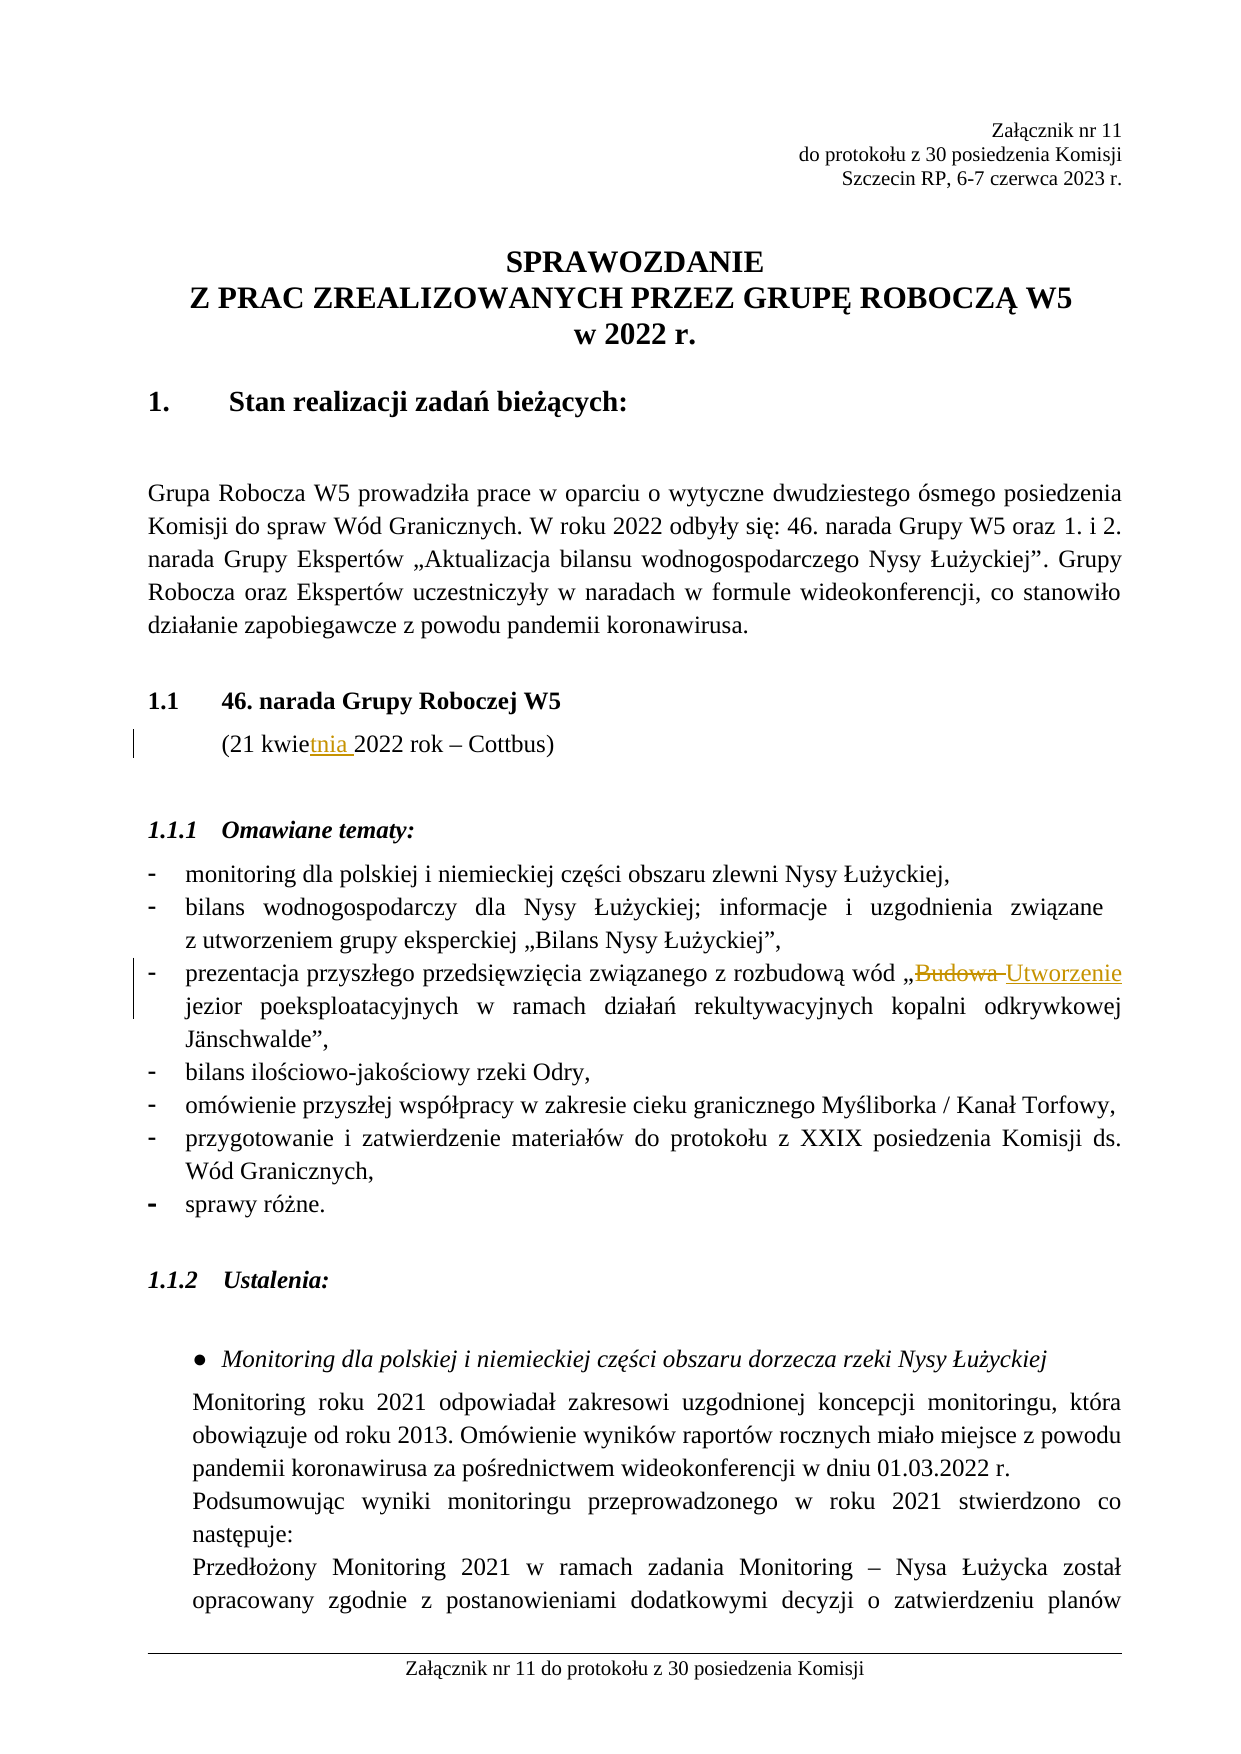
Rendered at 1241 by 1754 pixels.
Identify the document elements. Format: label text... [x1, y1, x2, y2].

text 1.1.1 Omawiane tematy: [148, 816, 1122, 844]
text Załącznik nr 11 [148, 118, 1122, 142]
list prezentacja przyszłego przedsięwzięcia związanego z rozbudową wód „jezior poeksploatacyjnych w ramach działań rekultywacyjnych kopalni odkrywkowej Jänschwalde”, [148, 958, 1122, 1052]
text 1.1 46. narada Grupy Roboczej W5 [148, 686, 1122, 715]
list sprawy różne. [148, 1189, 1122, 1218]
list Ustalenia: [148, 1265, 1122, 1294]
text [192, 1552, 1122, 1614]
text ● Monitoring dla polskiej i niemieckiej części obszaru dorzecza rzeki Nysy Łużyckiej [192, 1344, 1122, 1373]
subtitle z prac zrealizowanych przez grupę roboczą W5 w 2022 r. [148, 279, 1122, 351]
text Monitoring roku 2021 odpowiadał zakresowi uzgodnionej koncepcji monitoringu, która obowiązuje od roku 2013. Omówienie wyników raportów rocznych miało miejsce z powodu pandemii koronawirusa za pośrednictwem wideokonferencji w dniu 01.03.2022 r. [192, 1387, 1122, 1482]
text do protokołu z 30 posiedzenia Komisji [148, 142, 1122, 166]
text 1. Stan realizacji zadań bieżących: [148, 384, 1122, 418]
text SPRAWOZDANIE [148, 243, 1122, 279]
text Podsumowując wyniki monitoringu przeprowadzonego w roku 2021 stwierdzono co następuje: [192, 1486, 1122, 1548]
list monitoring dla polskiej i niemieckiej części obszaru zlewni Nysy Łużyckiej, [148, 859, 1122, 887]
text (21 kwie2022 rok – Cottbus) [148, 729, 1122, 758]
text Szczecin RP, 6-7 czerwca 2023 r. [148, 166, 1122, 190]
list omówienie przyszłej współpracy w zakresie cieku granicznego Myśliborka / Kanał Torfowy, [148, 1090, 1122, 1118]
text Grupa Robocza W5 prowadziła prace w oparciu o wytyczne dwudziestego ósmego posiedzenia Komisji do spraw Wód Granicznych. W roku 2022 odbyły się: 46. narada Grupy W5 oraz 1. i 2. narada Grupy Ekspertów „Aktualizacja bilansu wodnogospodarczego Nysy Łużyckiej”. Grupy Robocza oraz Ekspertów uczestniczyły w naradach w formule wideokonferencji, co stanowiło działanie zapobiegawcze z powodu pandemii koronawirusa. [148, 478, 1122, 639]
list bilans wodnogospodarczy dla Nysy Łużyckiej; informacje i uzgodnienia związane z utworzeniem grupy eksperckiej „Bilans Nysy Łużyckiej”, [148, 892, 1122, 953]
list przygotowanie i zatwierdzenie materiałów do protokołu z XXIX posiedzenia Komisji ds. Wód Granicznych, [148, 1123, 1122, 1184]
list bilans ilościowo-jakościowy rzeki Odry, [148, 1057, 1122, 1086]
